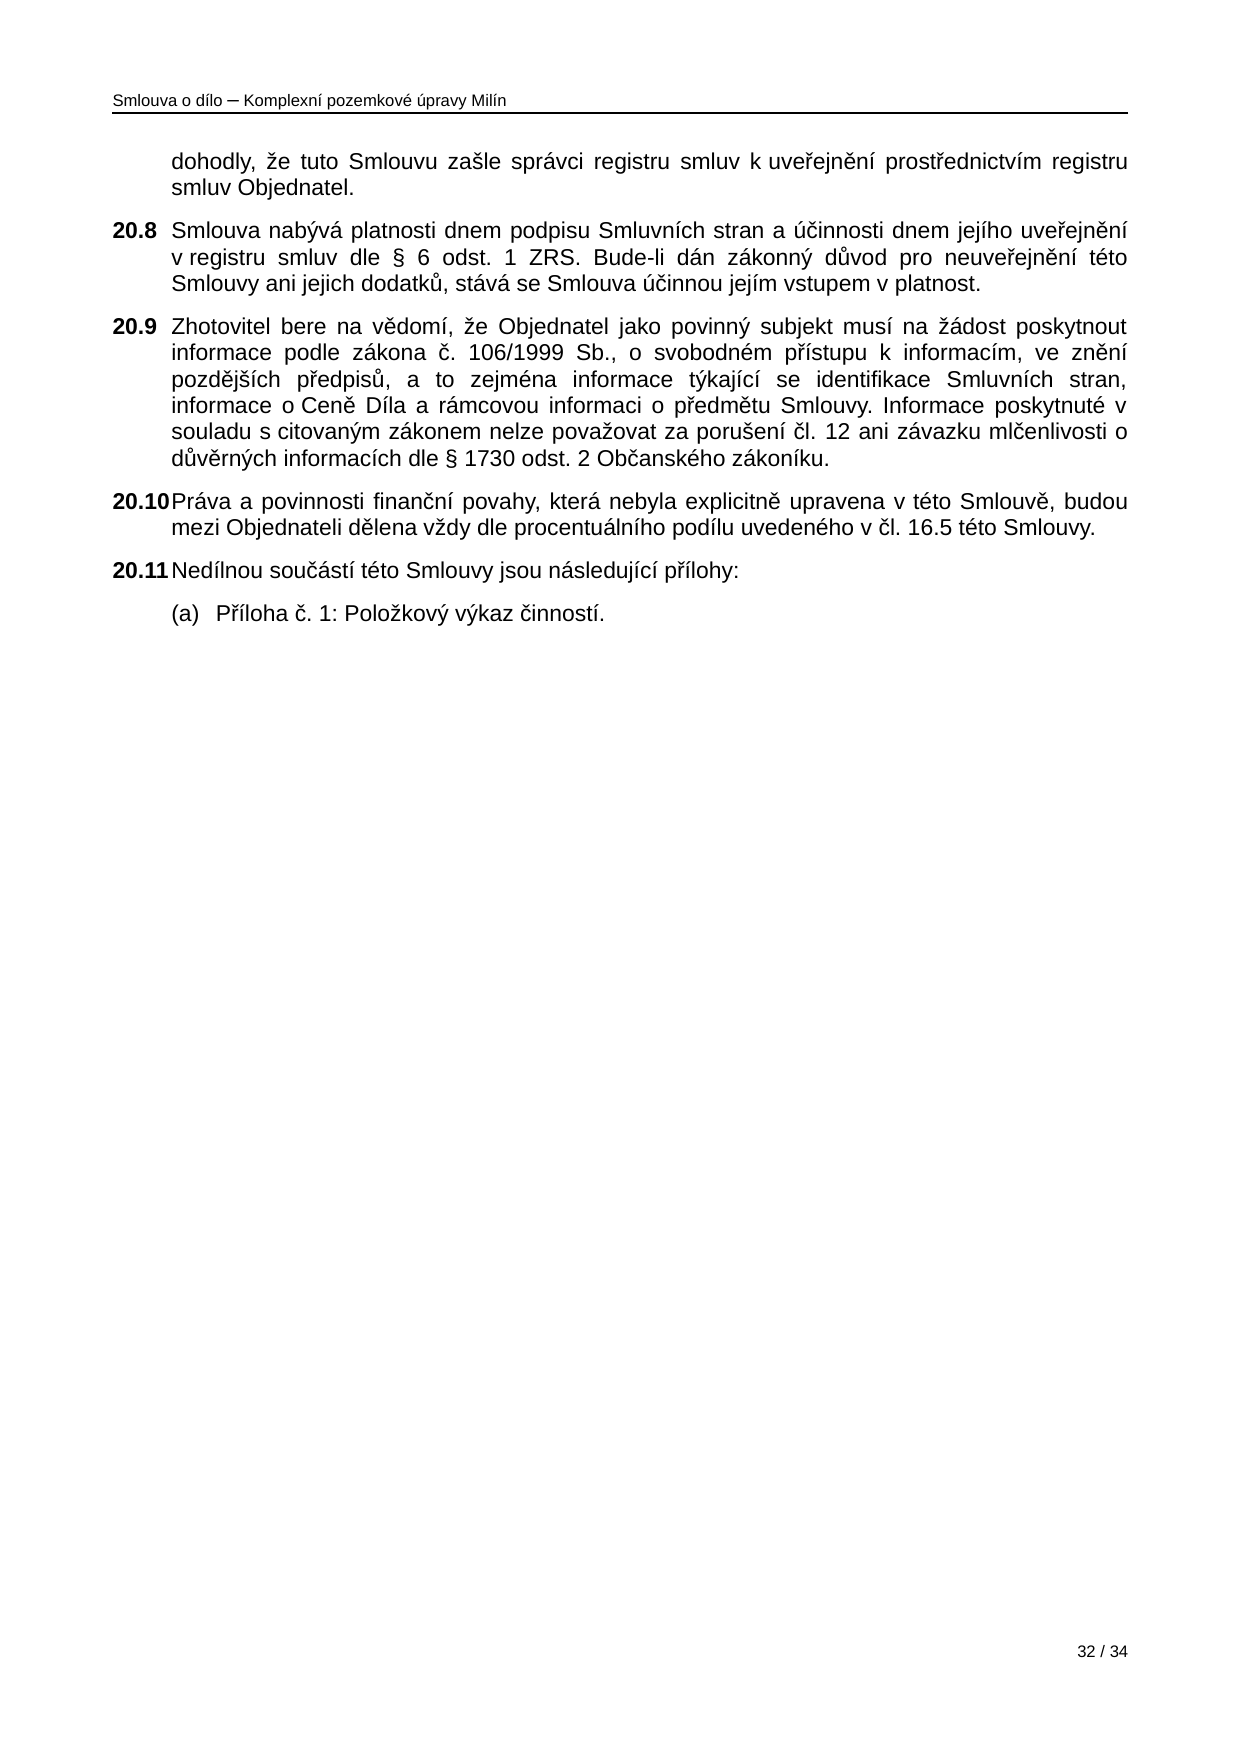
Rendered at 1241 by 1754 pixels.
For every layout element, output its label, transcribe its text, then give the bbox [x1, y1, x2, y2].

text Smlouva nabývá platnosti dnem podpisu Smluvních stran a účinnosti dnem jejího uveřejnění v registru smluv dle § 6 odst. 1 ZRS. Bude-li dán zákonný důvod pro neuveřejnění této Smlouvy ani jejich dodatků, stává se Smlouva účinnou jejím vstupem v platnost. [112, 217, 1128, 296]
text Zhotovitel bere na vědomí, že Objednatel jako povinný subjekt musí na žádost poskytnout informace podle zákona č. 106/1999 Sb., o svobodném přístupu k informacím, ve znění pozdějších předpisů, a to zejména informace týkající se identifikace Smluvních stran, informace o Ceně Díla a rámcovou informaci o předmětu Smlouvy. Informace poskytnuté v souladu s citovaným zákonem nelze považovat za porušení čl. 12 ani závazku mlčenlivosti o důvěrných informacích dle § 1730 odst. 2 Občanského zákoníku. [112, 313, 1128, 471]
text Nedílnou součástí této Smlouvy jsou následující přílohy: [112, 557, 1128, 583]
list Příloha č. 1: Položkový výkaz činností. [171, 600, 1128, 626]
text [112, 148, 1128, 200]
text Práva a povinnosti finanční povahy, která nebyla explicitně upravena v této Smlouvě, budou mezi Objednateli dělena vždy dle procentuálního podílu uvedeného v čl. 16.5 této Smlouvy. [112, 488, 1128, 540]
